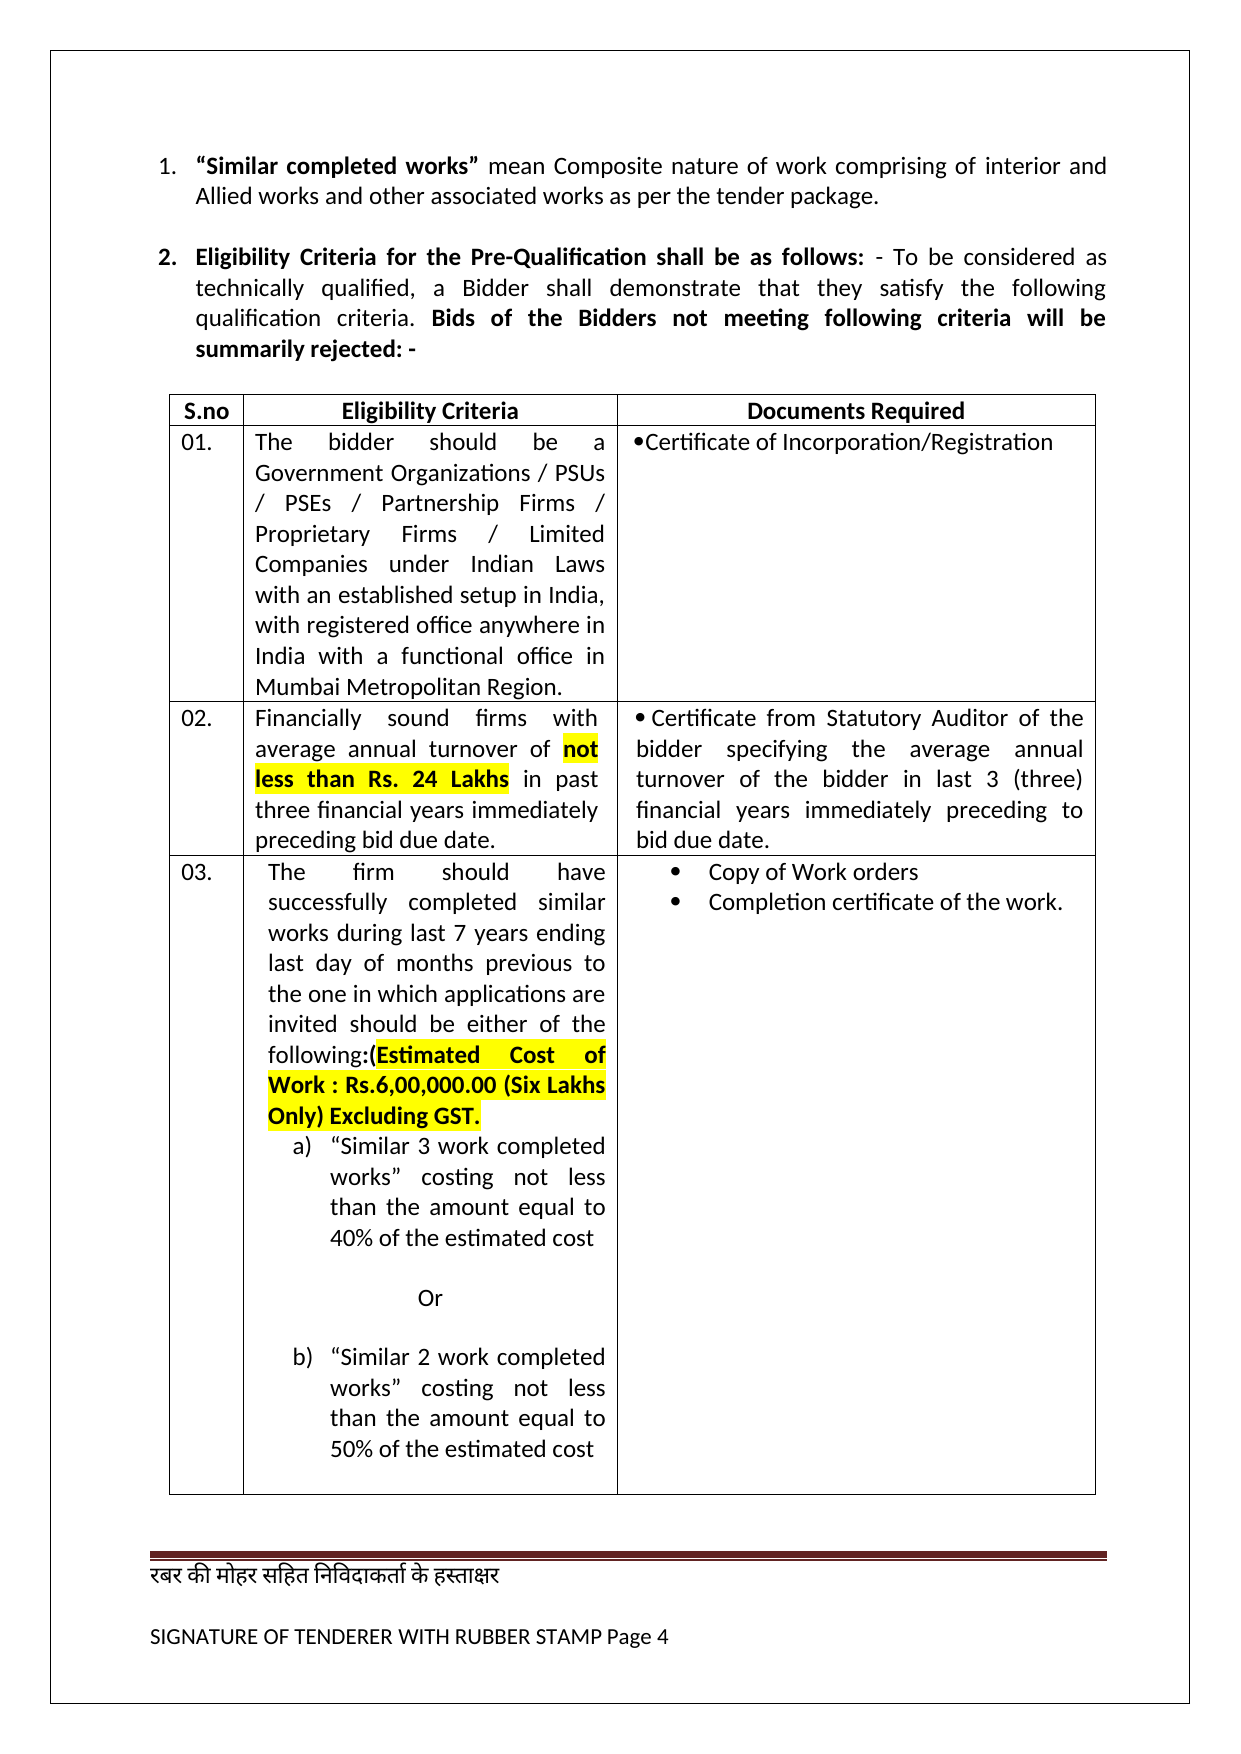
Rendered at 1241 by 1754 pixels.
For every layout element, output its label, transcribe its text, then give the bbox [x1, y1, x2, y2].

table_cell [618, 856, 1095, 1493]
table_cell Certificate from Statutory Auditor of the bidder specifying the average annual turnover of the bidder in last 3 (three) financial years immediately preceding to bid due date. [618, 702, 1095, 855]
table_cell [244, 856, 617, 1493]
table_cell 02. [170, 702, 243, 855]
list Eligibility Criteria for the Pre-Qualification shall be as follows: - To be considered as technically qualified, a Bidder shall demonstrate that they satisfy the following qualification criteria. Bids of the Bidders not meeting following criteria will be summarily rejected: - [158, 242, 1107, 364]
table_cell Financially sound firms with average annual turnover of not less than Rs. 24 Lakhs in past three financial years immediately preceding bid due date. [244, 702, 617, 855]
table_header Eligibility Criteria [244, 395, 617, 425]
table_cell 01. [170, 426, 243, 701]
table_cell The bidder should be a Government Organizations / PSUs / PSEs / Partnership Firms / Proprietary Firms / Limited Companies under Indian Laws with an established setup in India, with registered office anywhere in India with a functional office in Mumbai Metropolitan Region. [244, 426, 617, 701]
list “Similar completed works” mean Composite nature of work comprising of interior and Allied works and other associated works as per the tender package. [158, 150, 1107, 211]
table_cell Certificate of Incorporation/Registration [618, 426, 1095, 701]
table_header Documents Required [618, 395, 1095, 425]
table_cell 03. [170, 856, 243, 1493]
table_header S.no [170, 395, 243, 425]
